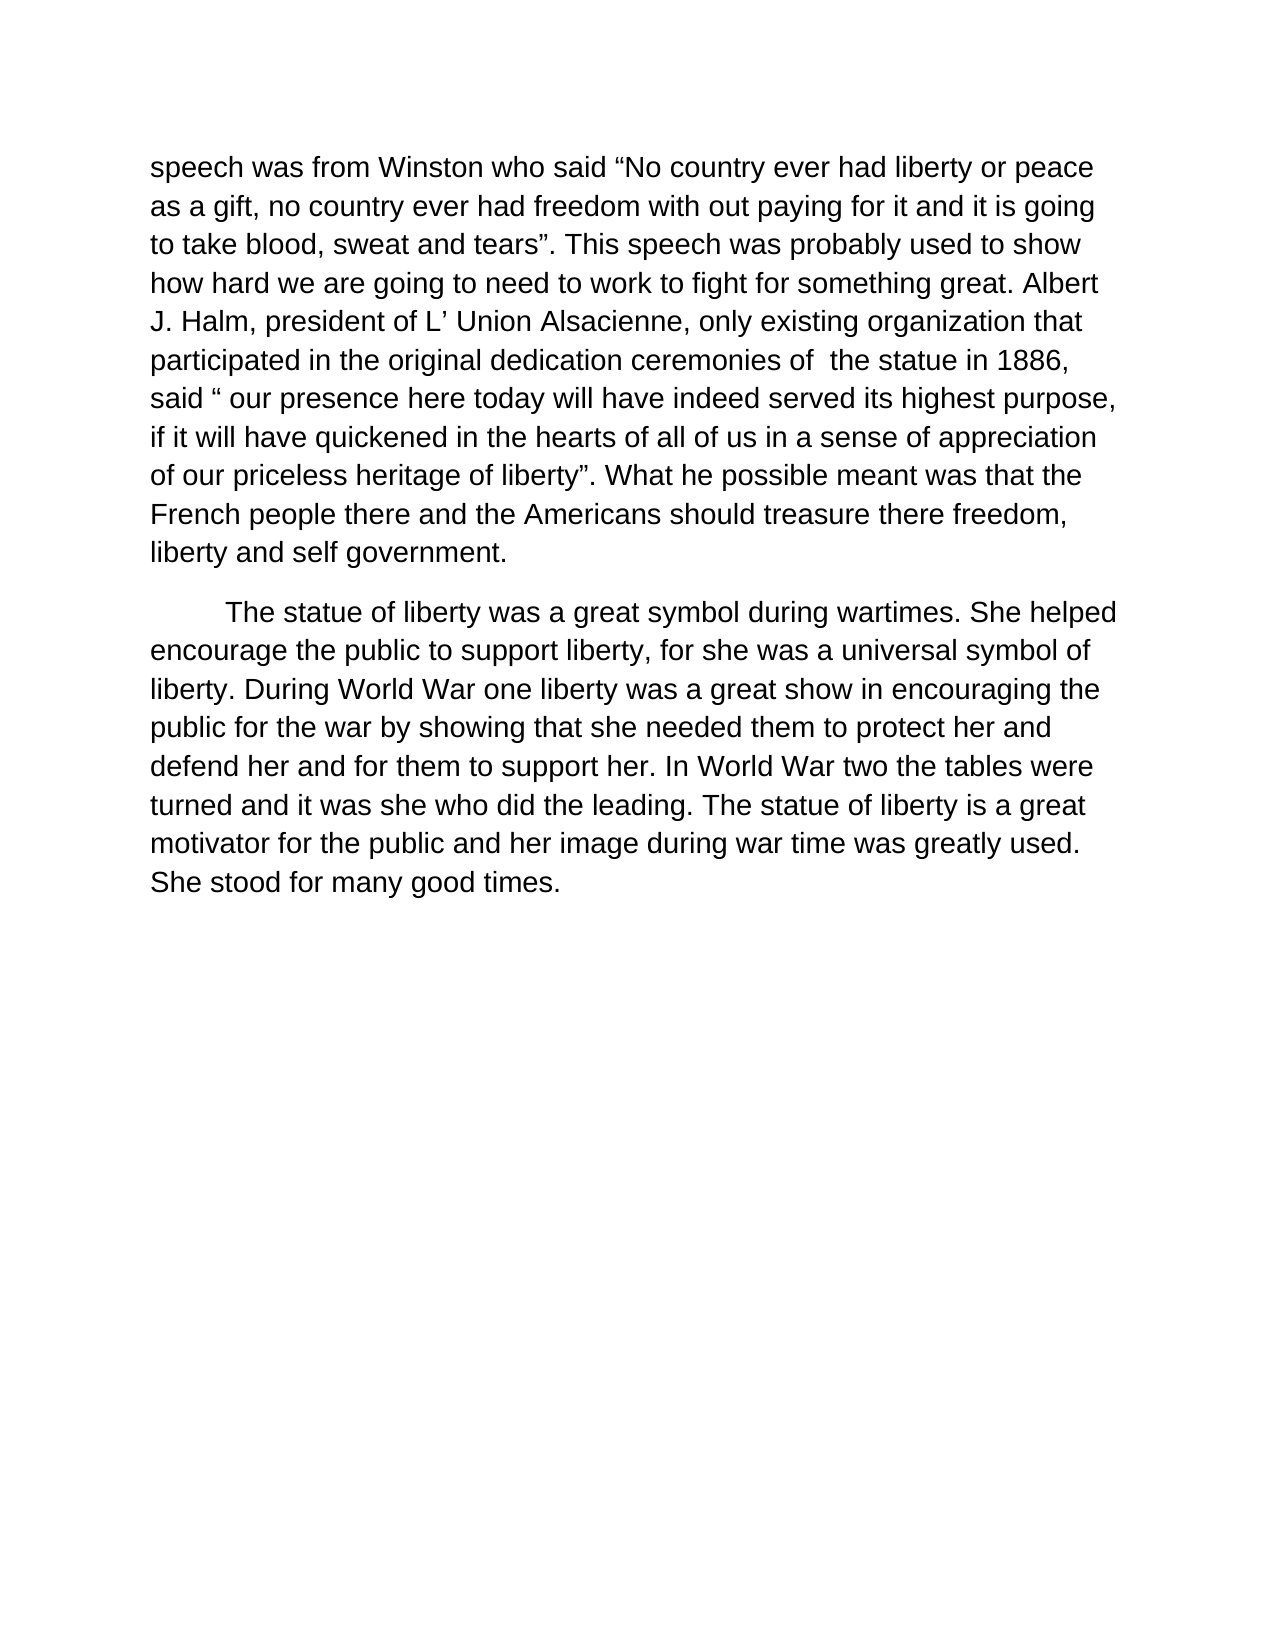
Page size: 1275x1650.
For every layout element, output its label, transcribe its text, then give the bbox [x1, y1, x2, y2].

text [150, 150, 1125, 569]
text The statue of liberty was a great symbol during wartimes. She helped encourage the public to support liberty, for she was a universal symbol of liberty. During World War one liberty was a great show in encouraging the public for the war by showing that she needed them to protect her and defend her and for them to support her. In World War two the tables were turned and it was she who did the leading. The statue of liberty is a great motivator for the public and her image during war time was greatly used. She stood for many good times. [150, 595, 1125, 898]
